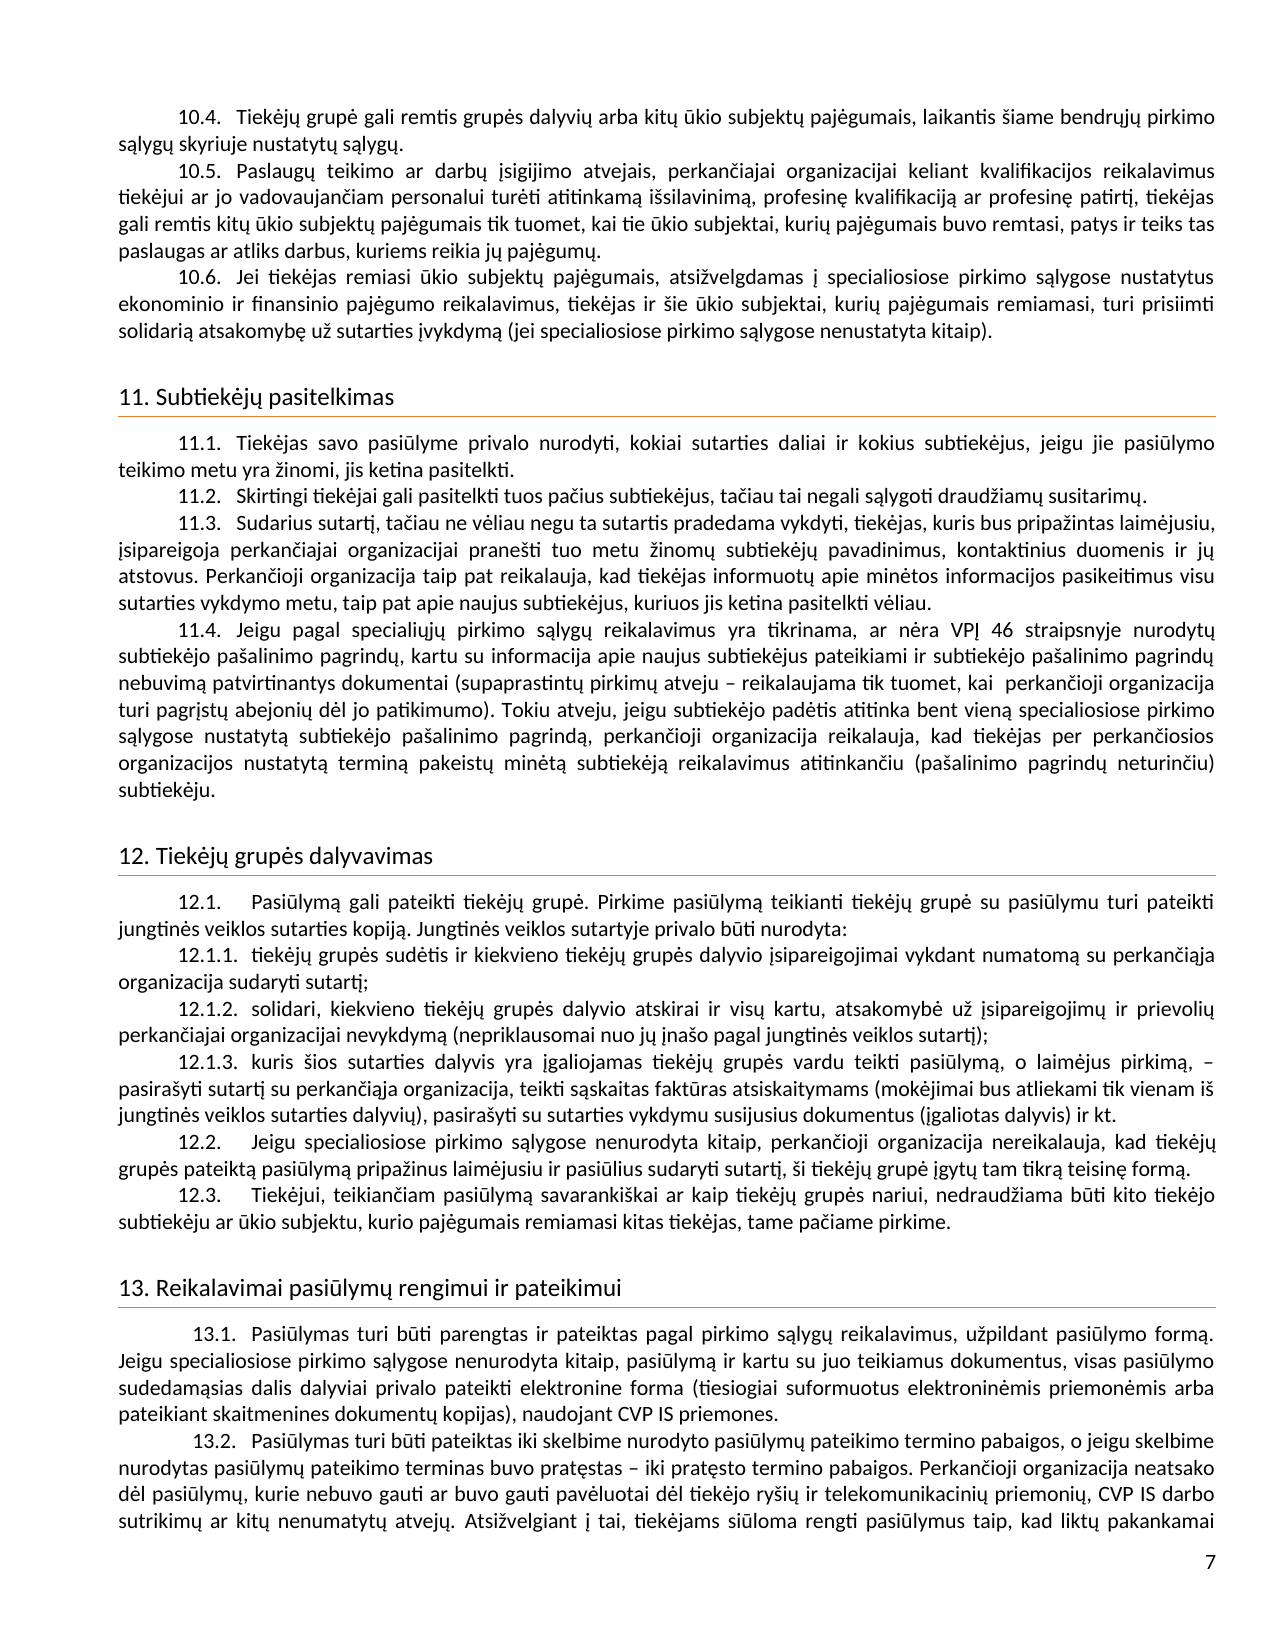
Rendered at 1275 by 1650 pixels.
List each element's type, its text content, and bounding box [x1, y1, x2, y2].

list tiekėjų grupės sudėtis ir kiekvieno tiekėjų grupės dalyvio įsipareigojimai vykdant numatomą su perkančiąja organizacija sudaryti sutartį; [118, 942, 1216, 995]
list solidari, kiekvieno tiekėjų grupės dalyvio atskirai ir visų kartu, atsakomybė už įsipareigojimų ir prievolių perkančiajai organizacijai nevykdymą (nepriklausomai nuo jų įnašo pagal jungtinės veiklos sutartį); [118, 995, 1216, 1048]
list Jei tiekėjas remiasi ūkio subjektų pajėgumais, atsižvelgdamas į specialiosiose pirkimo sąlygose nustatytus ekonominio ir finansinio pajėgumo reikalavimus, tiekėjas ir šie ūkio subjektai, kurių pajėgumais remiamasi, turi prisiimti solidarią atsakomybę už sutarties įvykdymą (jei specialiosiose pirkimo sąlygose nenustatyta kitaip). [118, 263, 1216, 343]
list Tiekėjų grupė gali remtis grupės dalyvių arba kitų ūkio subjektų pajėgumais, laikantis šiame bendrųjų pirkimo sąlygų skyriuje nustatytų sąlygų. [118, 103, 1216, 157]
list Pasiūlymą gali pateikti tiekėjų grupė. Pirkime pasiūlymą teikianti tiekėjų grupė su pasiūlymu turi pateikti jungtinės veiklos sutarties kopiją. Jungtinės veiklos sutartyje privalo būti nurodyta: [118, 888, 1216, 942]
list Jeigu pagal specialiųjų pirkimo sąlygų reikalavimus yra tikrinama, ar nėra VPĮ 46 straipsnyje nurodytų subtiekėjo pašalinimo pagrindų, kartu su informacija apie naujus subtiekėjus pateikiami ir subtiekėjo pašalinimo pagrindų nebuvimą patvirtinantys dokumentai (supaprastintų pirkimų atveju – reikalaujama tik tuomet, kai perkančioji organizacija turi pagrįstų abejonių dėl jo patikimumo). Tokiu atveju, jeigu subtiekėjo padėtis atitinka bent vieną specialiosiose pirkimo sąlygose nustatytą subtiekėjo pašalinimo pagrindą, perkančioji organizacija reikalauja, kad tiekėjas per perkančiosios organizacijos nustatytą terminą pakeistų minėtą subtiekėją reikalavimus atitinkančiu (pašalinimo pagrindų neturinčiu) subtiekėju. [118, 616, 1216, 802]
list kuris šios sutarties dalyvis yra įgaliojamas tiekėjų grupės vardu teikti pasiūlymą, o laimėjus pirkimą, – pasirašyti sutartį su perkančiąja organizacija, teikti sąskaitas faktūras atsiskaitymams (mokėjimai bus atliekami tik vienam iš jungtinės veiklos sutarties dalyvių), pasirašyti su sutarties vykdymu susijusius dokumentus (įgaliotas dalyvis) ir kt. [118, 1048, 1216, 1128]
list Jeigu specialiosiose pirkimo sąlygose nenurodyta kitaip, perkančioji organizacija nereikalauja, kad tiekėjų grupės pateiktą pasiūlymą pripažinus laimėjusiu ir pasiūlius sudaryti sutartį, ši tiekėjų grupė įgytų tam tikrą teisinę formą. [118, 1128, 1216, 1182]
list Paslaugų teikimo ar darbų įsigijimo atvejais, perkančiajai organizacijai keliant kvalifikacijos reikalavimus tiekėjui ar jo vadovaujančiam personalui turėti atitinkamą išsilavinimą, profesinę kvalifikaciją ar profesinę patirtį, tiekėjas gali remtis kitų ūkio subjektų pajėgumais tik tuomet, kai tie ūkio subjektai, kurių pajėgumais buvo remtasi, patys ir teiks tas paslaugas ar atliks darbus, kuriems reikia jų pajėgumų. [118, 157, 1216, 263]
list Pasiūlymas turi būti parengtas ir pateiktas pagal pirkimo sąlygų reikalavimus, užpildant pasiūlymo formą. Jeigu specialiosiose pirkimo sąlygose nenurodyta kitaip, pasiūlymą ir kartu su juo teikiamus dokumentus, visas pasiūlymo sudedamąsias dalis dalyviai privalo pateikti elektronine forma (tiesiogiai suformuotus elektroninėmis priemonėmis arba pateikiant skaitmenines dokumentų kopijas), naudojant CVP IS priemones. [118, 1321, 1216, 1427]
list Sudarius sutartį, tačiau ne vėliau negu ta sutartis pradedama vykdyti, tiekėjas, kuris bus pripažintas laimėjusiu, įsipareigoja perkančiajai organizacijai pranešti tuo metu žinomų subtiekėjų pavadinimus, kontaktinius duomenis ir jų atstovus. Perkančioji organizacija taip pat reikalauja, kad tiekėjas informuotų apie minėtos informacijos pasikeitimus visu sutarties vykdymo metu, taip pat apie naujus subtiekėjus, kuriuos jis ketina pasitelkti vėliau. [118, 509, 1216, 616]
list Tiekėjui, teikiančiam pasiūlymą savarankiškai ar kaip tiekėjų grupės nariui, nedraudžiama būti kito tiekėjo subtiekėju ar ūkio subjektu, kurio pajėgumais remiamasi kitas tiekėjas, tame pačiame pirkime. [118, 1182, 1216, 1235]
subtitle Reikalavimai pasiūlymų rengimui ir pateikimui [118, 1272, 1216, 1307]
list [118, 1427, 1216, 1534]
subtitle Subtiekėjų pasitelkimas [118, 381, 1216, 416]
list Tiekėjas savo pasiūlyme privalo nurodyti, kokiai sutarties daliai ir kokius subtiekėjus, jeigu jie pasiūlymo teikimo metu yra žinomi, jis ketina pasitelkti. [118, 429, 1216, 482]
subtitle Tiekėjų grupės dalyvavimas [118, 840, 1216, 875]
list Skirtingi tiekėjai gali pasitelkti tuos pačius subtiekėjus, tačiau tai negali sąlygoti draudžiamų susitarimų. [118, 482, 1216, 509]
